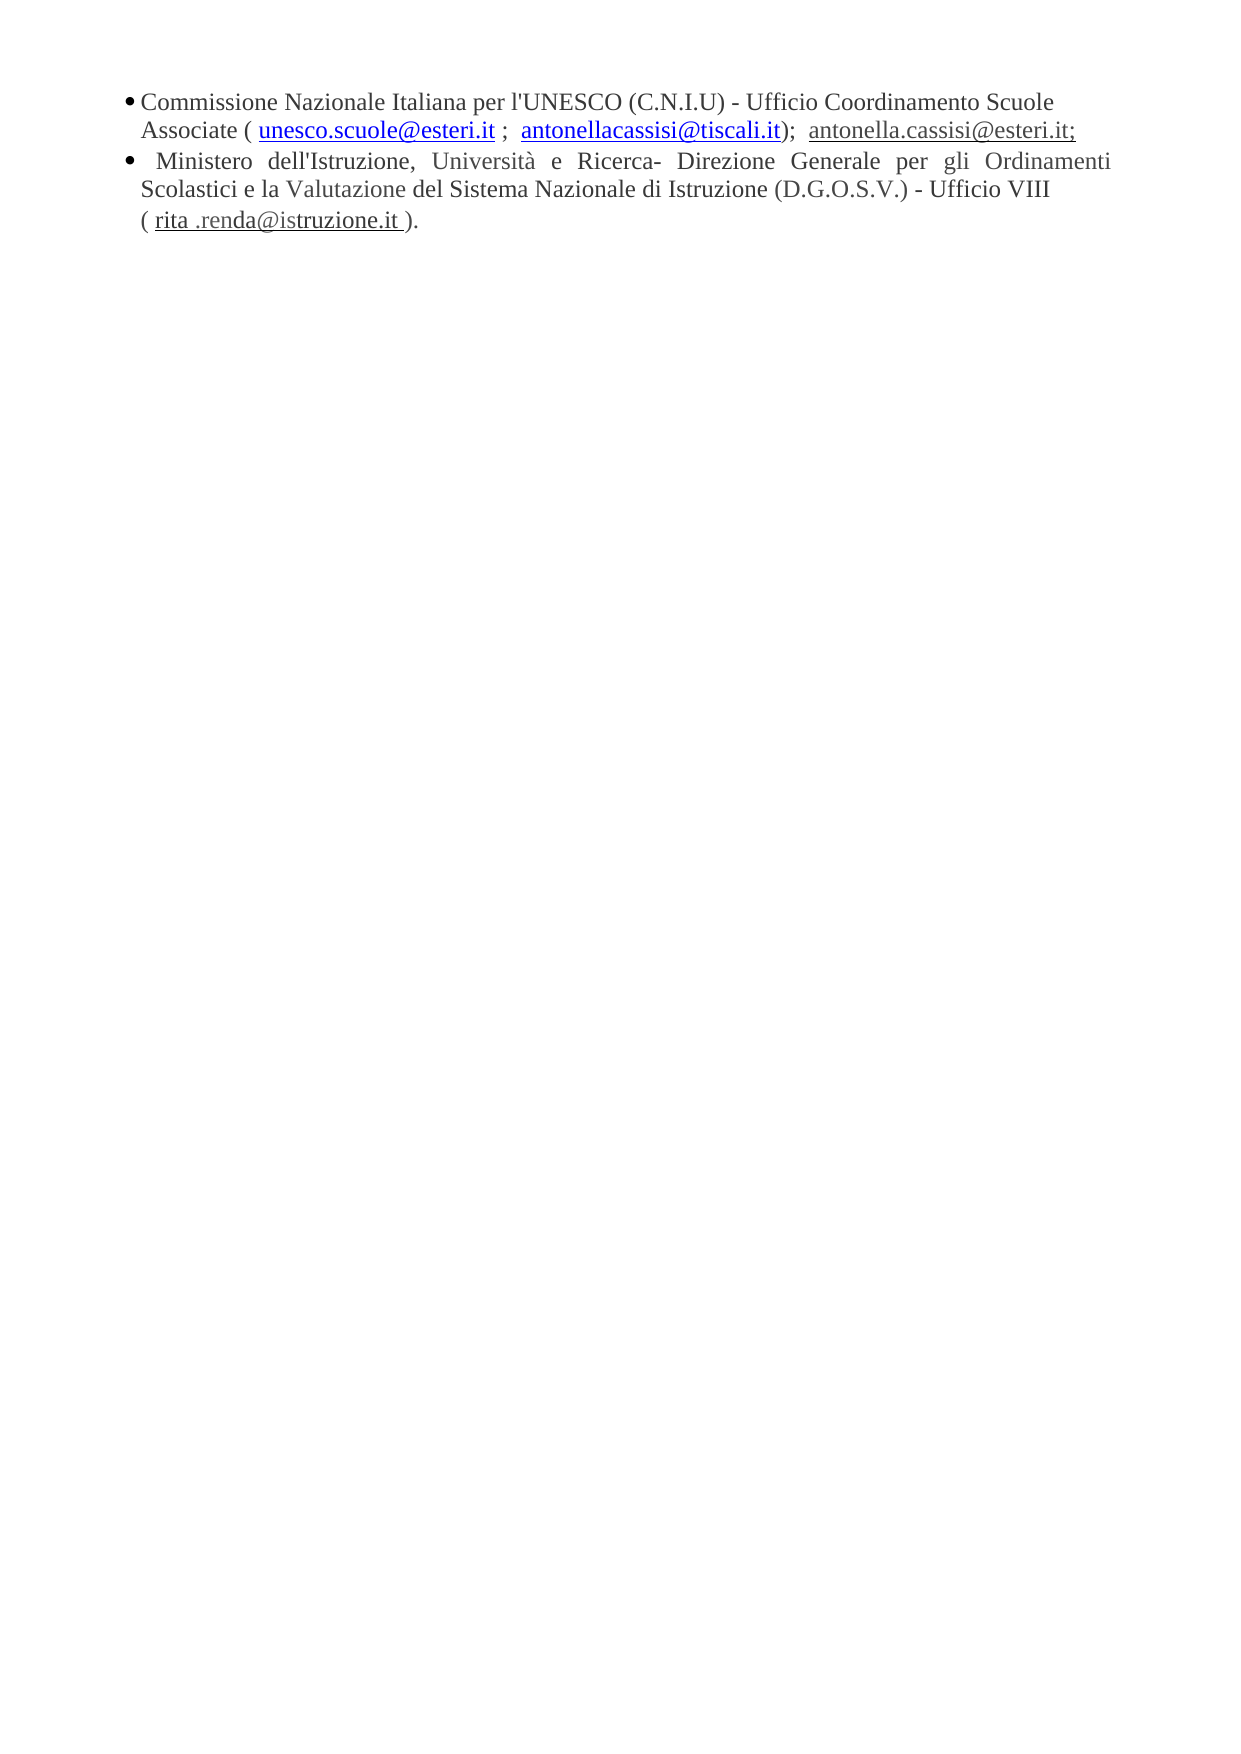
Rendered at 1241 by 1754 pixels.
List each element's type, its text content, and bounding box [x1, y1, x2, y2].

text ( rita .renda@istruzione.it ). [140, 205, 1111, 234]
list Ministero dell'Istruzione, Università e Ricerca- Direzione Generale per gli Ordinamenti Scolastici e la Valutazione del Sistema Nazionale di Istruzione (D.G.O.S.V.) - Ufficio VIII [126, 146, 1111, 203]
list Commissione Nazionale Italiana per l'UNESCO (C.N.I.U) - Ufficio Coordinamento Scuole Associate ( unesco.scuole@esteri.it ; antonellacassisi@tiscali.it); antonella.cassisi@esteri.it; [126, 87, 1111, 144]
